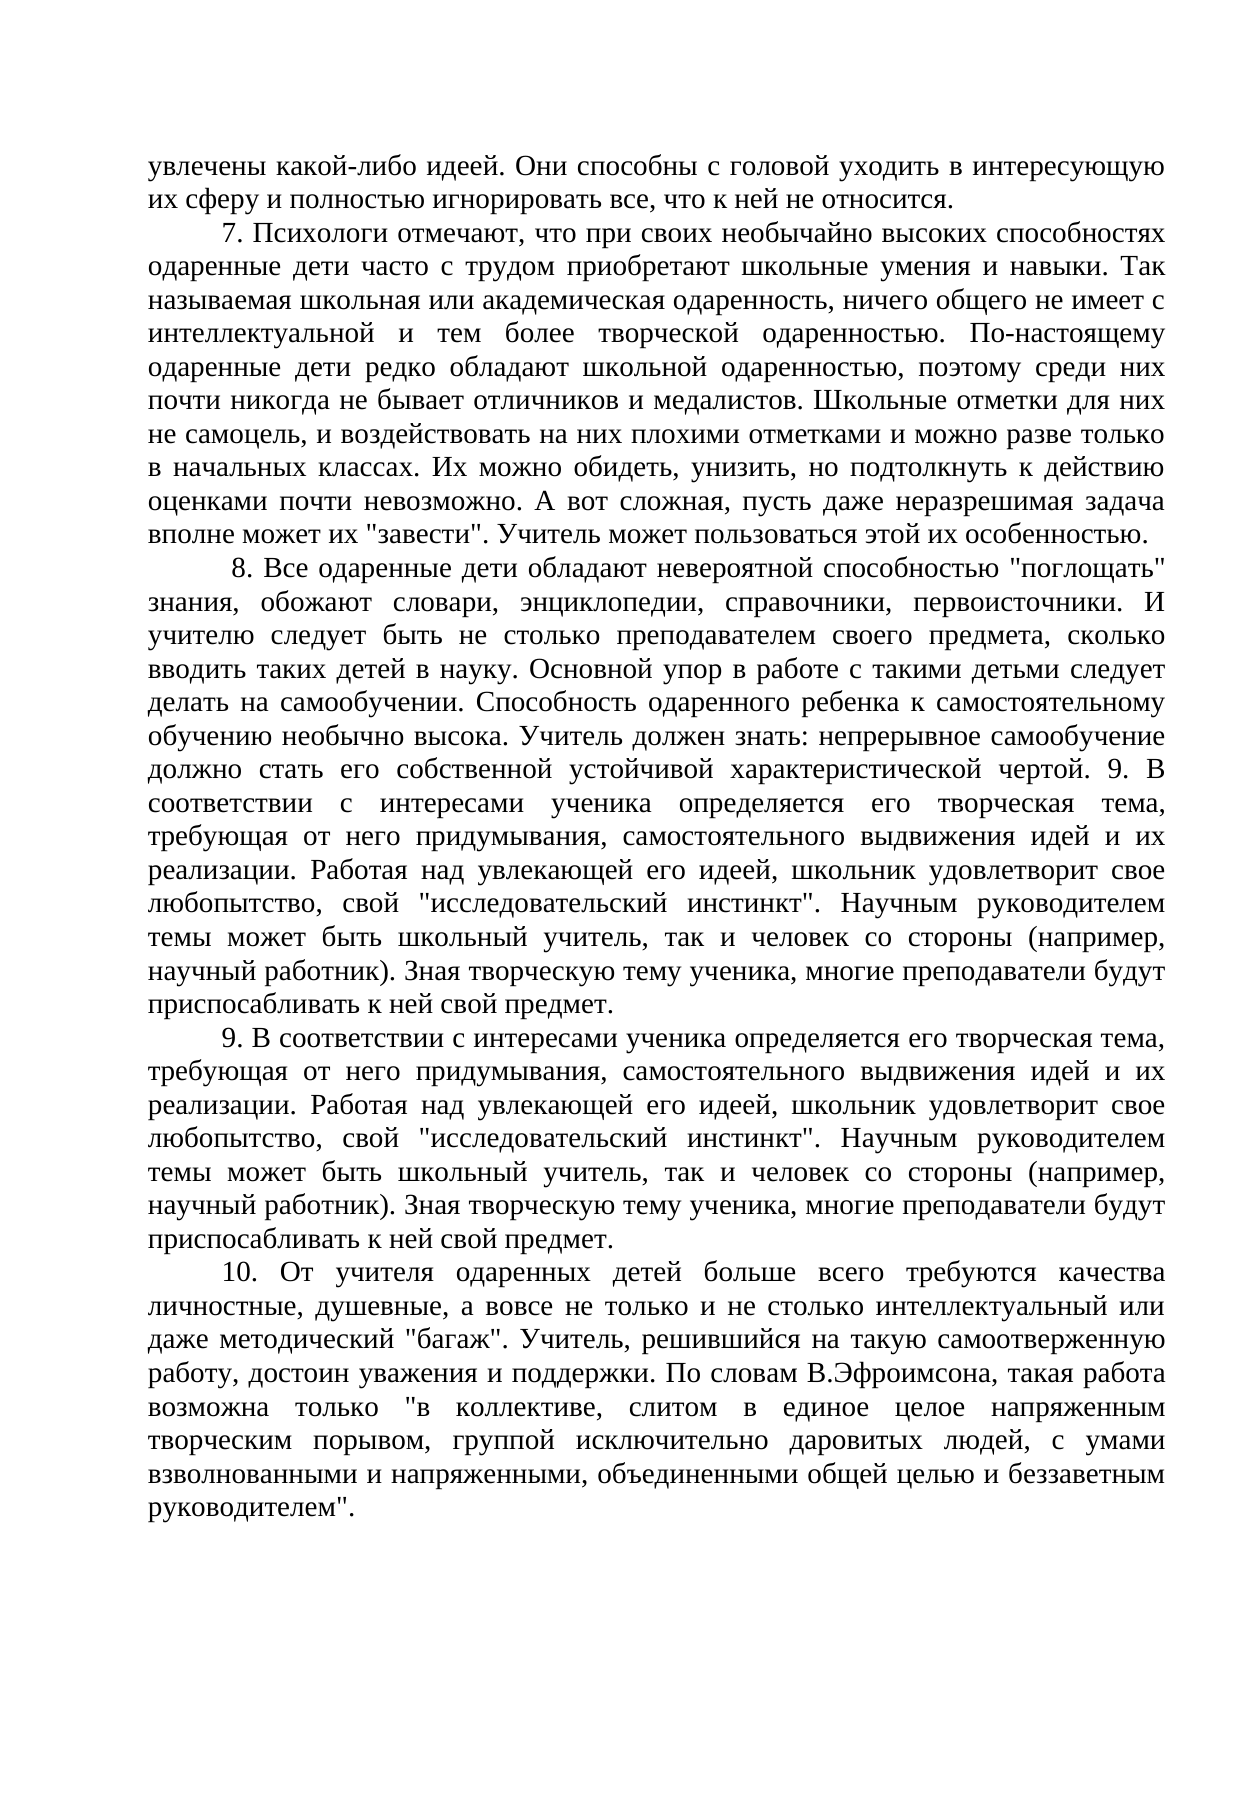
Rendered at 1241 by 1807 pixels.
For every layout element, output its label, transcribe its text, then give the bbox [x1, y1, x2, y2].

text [148, 148, 1166, 215]
text 9. В соответствии с интересами ученика определяется его творческая тема, требующая от него придумывания, самостоятельного выдвижения идей и их реализации. Работая над увлекающей его идеей, школьник удовлетворит свое любопытство, свой "исследовательский инстинкт". Научным руководителем темы может быть школьный учитель, так и человек со стороны (например, научный работник). Зная творческую тему ученика, многие преподаватели будут приспосабливать к ней свой предмет. [148, 1020, 1166, 1254]
text 10. От учителя одаренных детей больше всего требуются качества личностные, душевные, а вовсе не только и не столько интеллектуальный или даже методический "багаж". Учитель, решившийся на такую самоотверженную работу, достоин уважения и поддержки. По словам В.Эфроимсона, такая работа возможна только "в коллективе, слитом в единое целое напряженным творческим порывом, группой исключительно даровитых людей, с умами взволнованными и напряженными, объединенными общей целью и беззаветным руководителем". [148, 1254, 1166, 1523]
text 7. Психологи отмечают, что при своих необычайно высоких способностях одаренные дети часто с трудом приобретают школьные умения и навыки. Так называемая школьная или академическая одаренность, ничего общего не имеет с интеллектуальной и тем более творческой одаренностью. По-настоящему одаренные дети редко обладают школьной одаренностью, поэтому среди них почти никогда не бывает отличников и медалистов. Школьные отметки для них не самоцель, и воздействовать на них плохими отметками и можно разве только в начальных классах. Их можно обидеть, унизить, но подтолкнуть к действию оценками почти невозможно. А вот сложная, пусть даже неразрешимая задача вполне может их "завести". Учитель может пользоваться этой их особенностью. [148, 215, 1166, 550]
text 8. Все одаренные дети обладают невероятной способностью "поглощать" знания, обожают словари, энциклопедии, справочники, первоисточники. И учителю следует быть не столько преподавателем своего предмета, сколько вводить таких детей в науку. Основной упор в работе с такими детьми следует делать на самообучении. Способность одаренного ребенка к самостоятельному обучению необычно высока. Учитель должен знать: непрерывное самообучение должно стать его собственной устойчивой характеристической чертой. 9. В соответствии с интересами ученика определяется его творческая тема, требующая от него придумывания, самостоятельного выдвижения идей и их реализации. Работая над увлекающей его идеей, школьник удовлетворит свое любопытство, свой "исследовательский инстинкт". Научным руководителем темы может быть школьный учитель, так и человек со стороны (например, научный работник). Зная творческую тему ученика, многие преподаватели будут приспосабливать к ней свой предмет. [148, 550, 1166, 1020]
